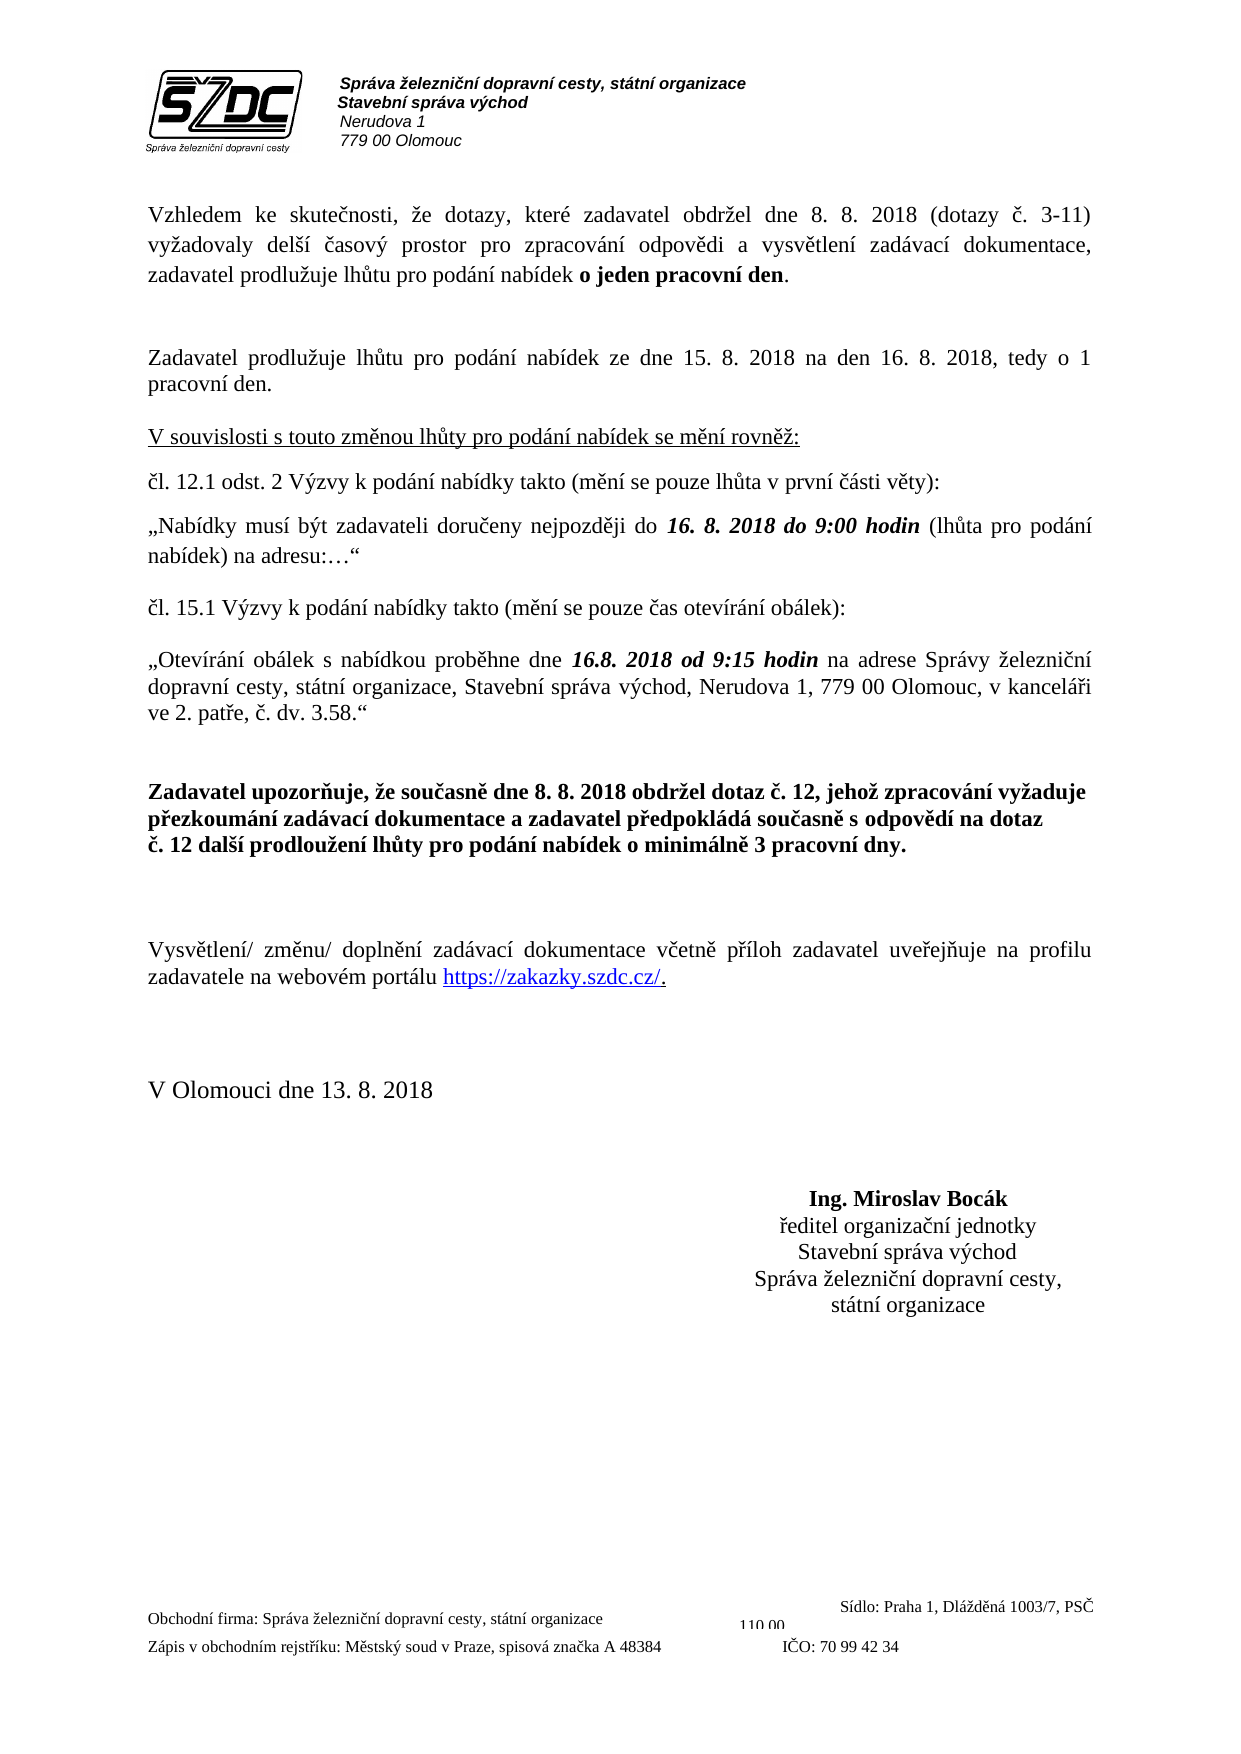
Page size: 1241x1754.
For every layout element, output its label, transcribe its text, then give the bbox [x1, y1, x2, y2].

text „Nabídky musí být zadavateli doručeny nejpozději do 16. 8. 2018 do 9:00 hodin (lhůta pro podání nabídek) na adresu:…“ [148, 512, 1093, 569]
text Vzhledem ke skutečnosti, že dotazy, které zadavatel obdržel dne 8. 8. 2018 (dotazy č. 3-11) vyžadovaly delší časový prostor pro zpracování odpovědi a vysvětlení zadávací dokumentace, zadavatel prodlužuje lhůtu pro podání nabídek o jeden pracovní den. [148, 201, 1093, 287]
text Ing. Miroslav Bocák [664, 1186, 1093, 1212]
text státní organizace [664, 1291, 1093, 1317]
text Správa železniční dopravní cesty, [664, 1264, 1093, 1291]
text Vysvětlení/ změnu/ doplnění zadávací dokumentace včetně příloh zadavatel uveřejňuje na profilu zadavatele na webovém portálu https://zakazky.szdc.cz/. [148, 936, 1093, 989]
text Stavební správa východ [664, 1238, 1093, 1264]
text V Olomouci dne 13. 8. 2018 [148, 1075, 1093, 1104]
text „Otevírání obálek s nabídkou proběhne dne 16.8. 2018 od 9:15 hodin na adrese Správy železniční dopravní cesty, státní organizace, Stavební správa východ, Nerudova 1, 779 00 Olomouc, v kanceláři ve 2. patře, č. dv. 3.58.“ [148, 646, 1093, 726]
text V souvislosti s touto změnou lhůty pro podání nabídek se mění rovněž: [148, 423, 1093, 449]
text Zadavatel upozorňuje, že současně dne 8. 8. 2018 obdržel dotaz č. 12, jehož zpracování vyžaduje přezkoumání zadávací dokumentace a zadavatel předpokládá současně s odpovědí na dotaz [148, 778, 1093, 831]
text Zadavatel prodlužuje lhůtu pro podání nabídek ze dne 15. 8. 2018 na den 16. 8. 2018, tedy o 1 pracovní den. [148, 344, 1093, 397]
text č. 12 další prodloužení lhůty pro podání nabídek o minimálně 3 pracovní dny. [148, 831, 1093, 857]
text čl. 15.1 Výzvy k podání nabídky takto (mění se pouze čas otevírání obálek): [148, 593, 1093, 620]
text čl. 12.1 odst. 2 Výzvy k podání nabídky takto (mění se pouze lhůta v první části věty): [148, 468, 1093, 494]
picture [145, 69, 303, 153]
text ředitel organizační jednotky [664, 1212, 1093, 1238]
